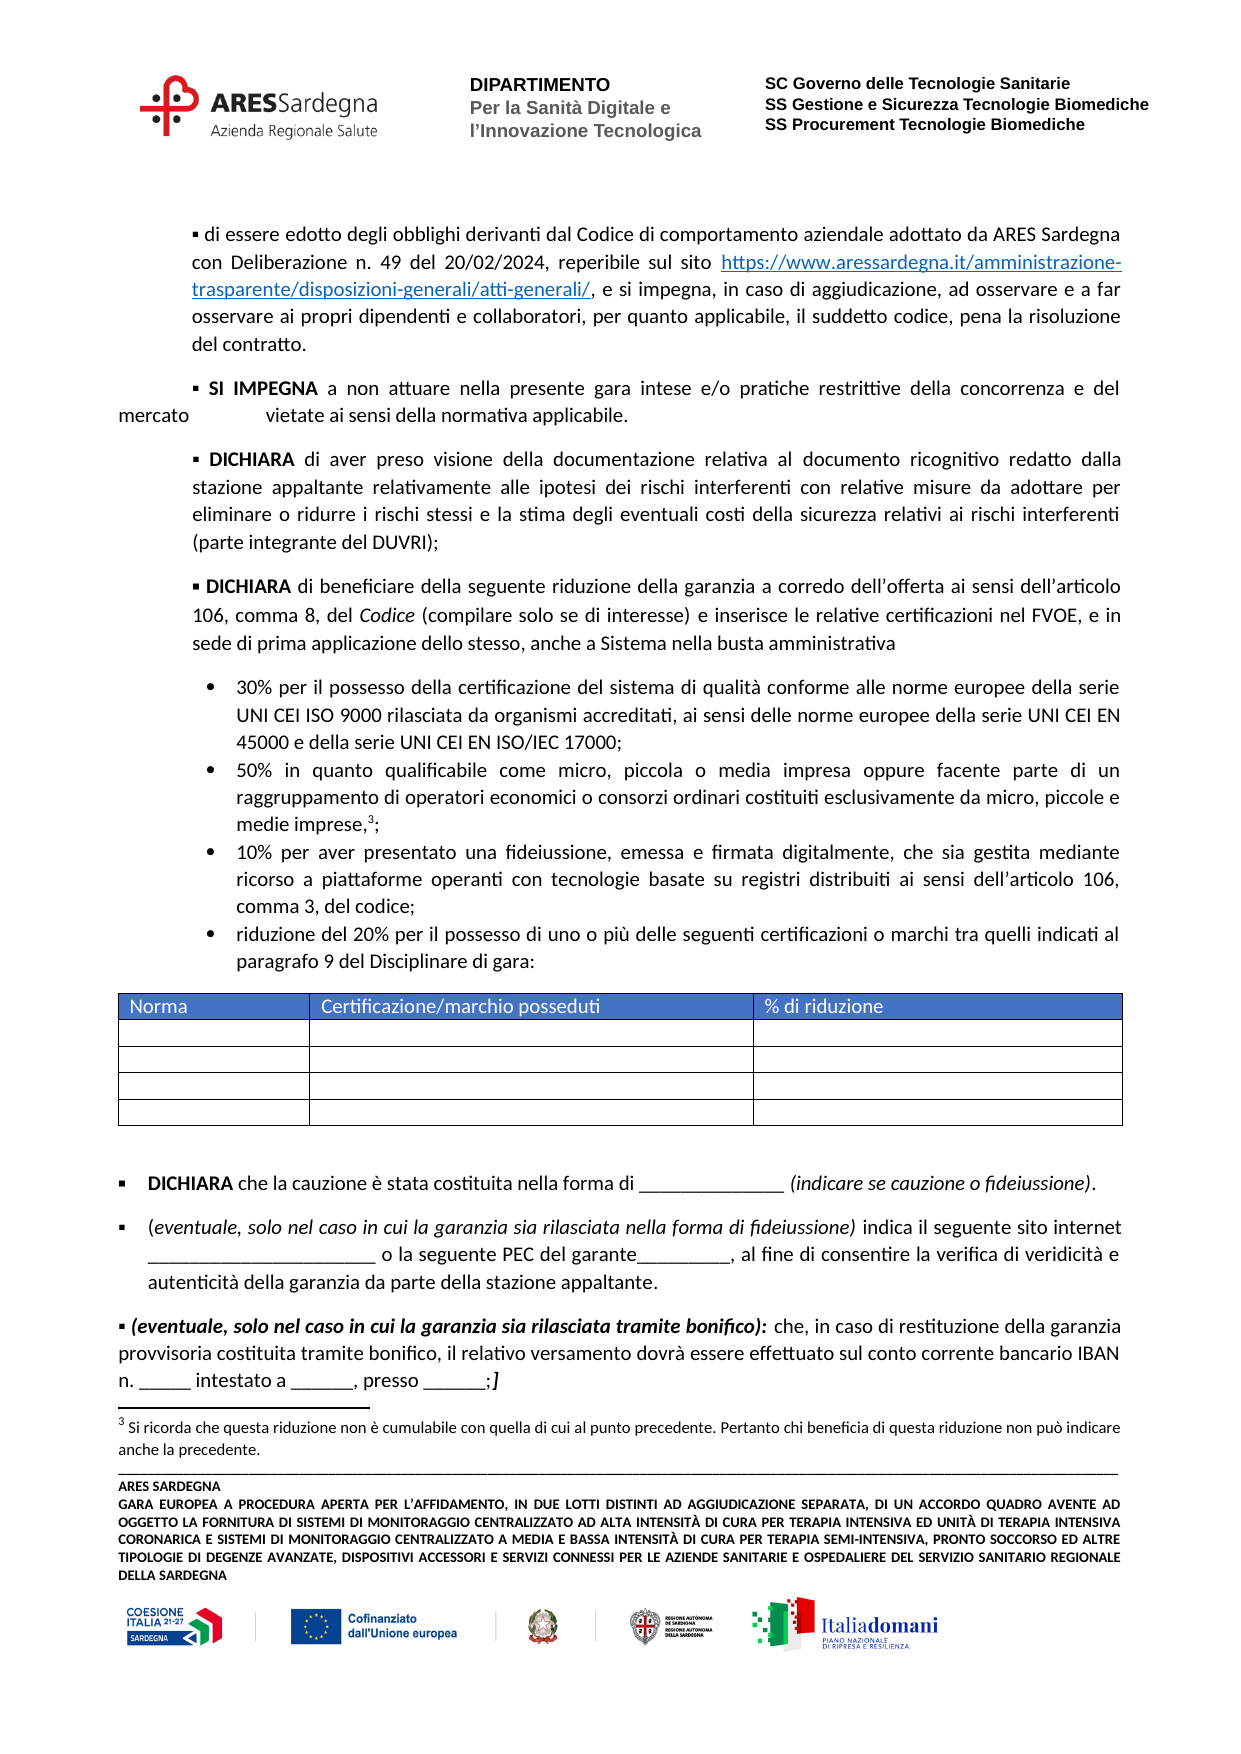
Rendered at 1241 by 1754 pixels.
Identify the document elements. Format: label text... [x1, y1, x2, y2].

table_cell [754, 1100, 1122, 1125]
list 10% per aver presentato una fideiussione, emessa e firmata digitalmente, che sia gestita mediante ricorso a piattaforme operanti con tecnologie basate su registri distribuiti ai sensi dell’articolo 106, comma 3, del codice; [207, 839, 1122, 919]
text ▪ DICHIARA di beneficiare della seguente riduzione della garanzia a corredo dell’offerta ai sensi dell’articolo 106, comma 8, del Codice (compilare solo se di interesse) e inserisce le relative certificazioni nel FVOE, e in sede di prima applicazione dello stesso, anche a Sistema nella busta amministrativa [192, 573, 1122, 656]
table_cell [754, 1073, 1122, 1098]
text ▪ SI IMPEGNA a non attuare nella presente gara intese e/o pratiche restrittive della concorrenza e del mercato vietate ai sensi della normativa applicabile. [118, 375, 1122, 428]
table_cell [310, 1073, 753, 1098]
list riduzione del 20% per il possesso di uno o più delle seguenti certificazioni o marchi tra quelli indicati al paragrafo 9 del Disciplinare di gara: [207, 921, 1122, 974]
list 30% per il possesso della certificazione del sistema di qualità conforme alle norme europee della serie UNI CEI ISO 9000 rilasciata da organismi accreditati, ai sensi delle norme europee della serie UNI CEI EN 45000 e della serie UNI CEI EN ISO/IEC 17000; [207, 674, 1122, 755]
table_cell [310, 1047, 753, 1072]
table_header % di riduzione [754, 994, 1122, 1019]
text ▪ DICHIARA di aver preso visione della documentazione relativa al documento ricognitivo redatto dalla stazione appaltante relativamente alle ipotesi dei rischi interferenti con relative misure da adottare per eliminare o ridurre i rischi stessi e la stima degli eventuali costi della sicurezza relativi ai rischi interferenti (parte integrante del DUVRI); [192, 447, 1122, 554]
text ▪ (eventuale, solo nel caso in cui la garanzia sia rilasciata nella forma di fideiussione) indica il seguente sito internet ______________________ o la seguente PEC del garante_________, al fine di consentire la verifica di veridicità e autenticità della garanzia da parte della stazione appaltante. [118, 1214, 1122, 1294]
table_cell [119, 1100, 309, 1125]
table_cell [119, 1020, 309, 1046]
picture [725, 1590, 967, 1656]
picture [129, 73, 395, 141]
table_cell [754, 1047, 1122, 1072]
text ▪ DICHIARA che la cauzione è stata costituita nella forma di ______________ (indicare se cauzione o fideiussione). [118, 1170, 1122, 1195]
text ▪ (eventuale, solo nel caso in cui la garanzia sia rilasciata tramite bonifico): che, in caso di restituzione della garanzia provvisoria costituita tramite bonifico, il relativo versamento dovrà essere effettuato sul conto corrente bancario IBAN n. _____ intestato a ______, presso ______;] [118, 1313, 1122, 1393]
table_cell [754, 1020, 1122, 1046]
table_cell [310, 1100, 753, 1125]
list 50% in quanto qualificabile come micro, piccola o media impresa oppure facente parte di un raggruppamento di operatori economici o consorzi ordinari costituiti esclusivamente da micro, piccole e medie imprese,; [207, 757, 1122, 837]
table_header Certificazione/marchio posseduti [310, 994, 753, 1019]
table_cell [119, 1073, 309, 1098]
text ▪ di essere edotto degli obblighi derivanti dal Codice di comportamento aziendale adottato da ARES Sardegna con Deliberazione n. 49 del 20/02/2024, reperibile sul sito https://www.aressardegna.it/amministrazione-trasparente/disposizioni-generali/atti-generali/, e si impegna, in caso di aggiudicazione, ad osservare e a far osservare ai propri dipendenti e collaboratori, per quanto applicabile, il suddetto codice, pena la risoluzione del contratto. [192, 222, 1122, 357]
table_header Norma [119, 994, 309, 1019]
table_cell [310, 1020, 753, 1046]
table_cell [119, 1047, 309, 1072]
